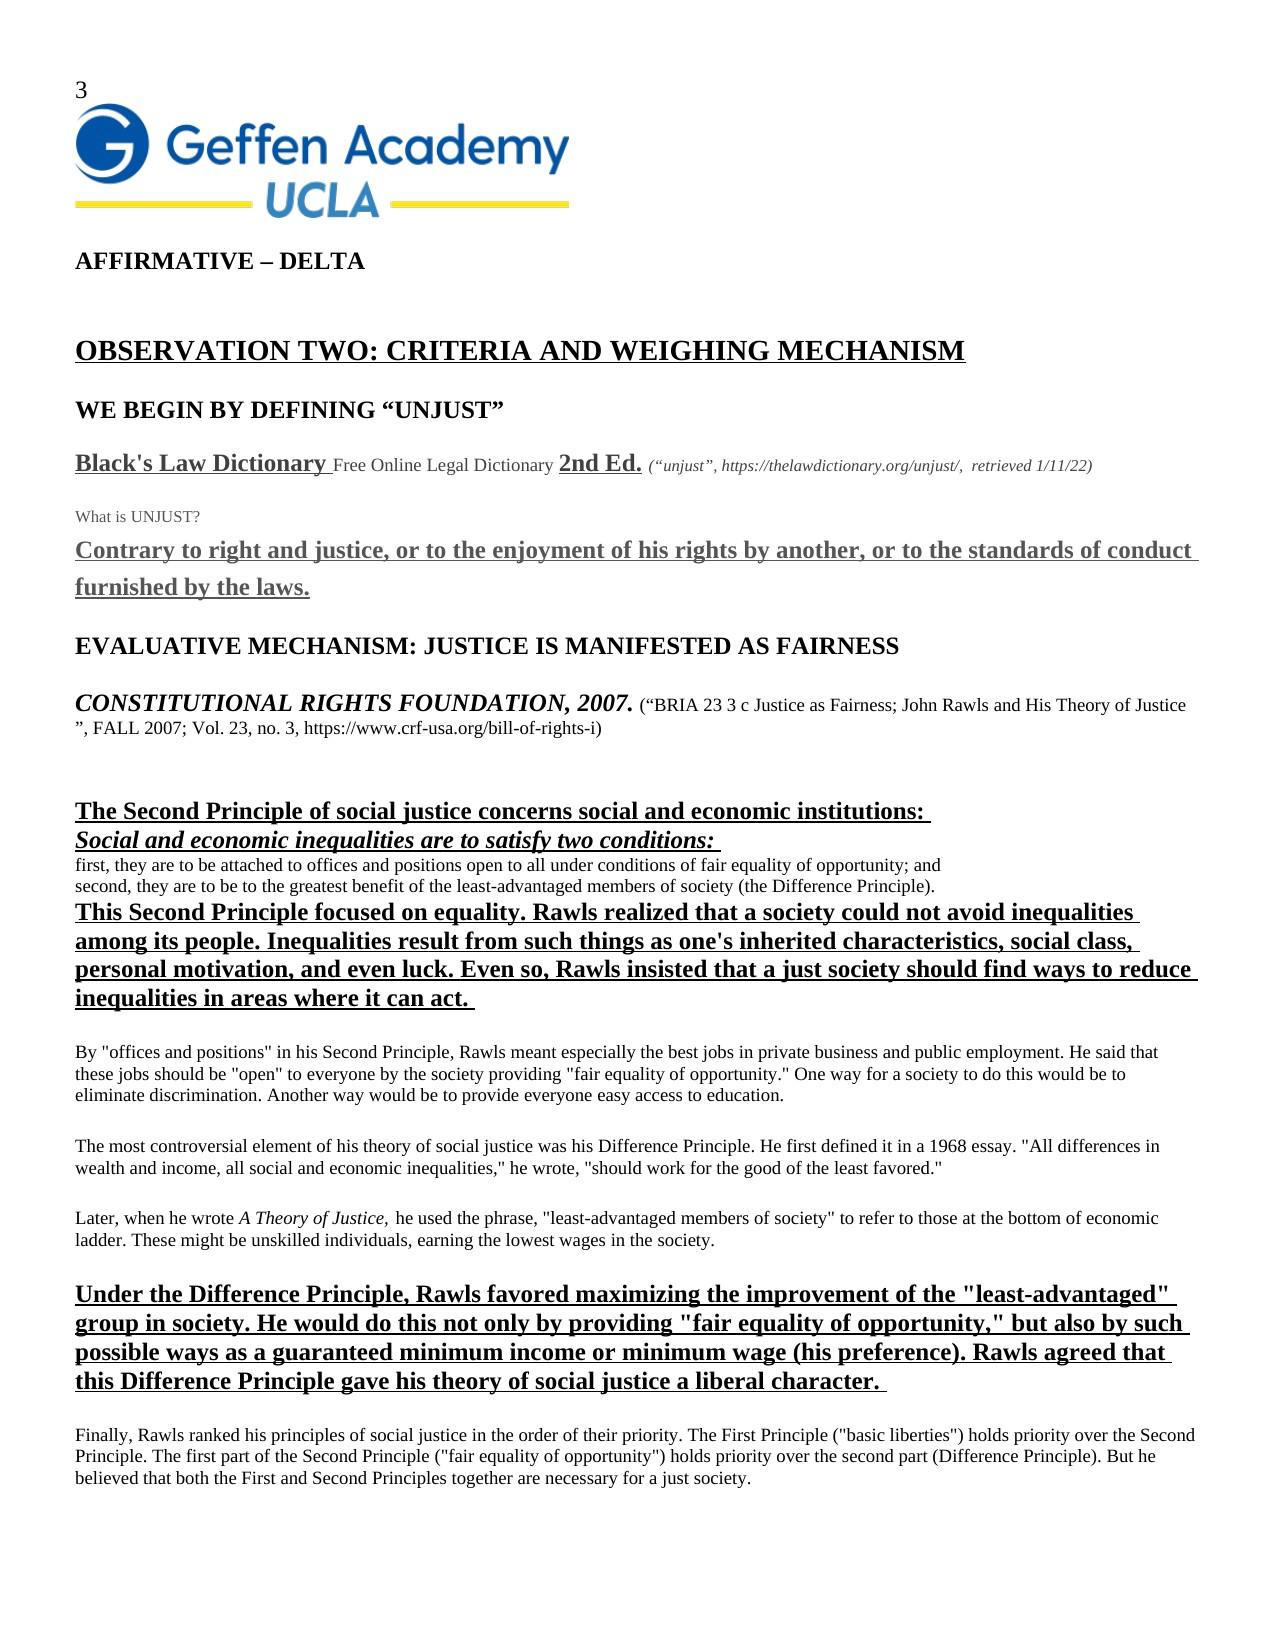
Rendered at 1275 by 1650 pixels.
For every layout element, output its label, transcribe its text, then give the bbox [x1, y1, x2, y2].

text Black's Law Dictionary Free Online Legal Dictionary 2nd Ed. (“unjust”, https://thelawdictionary.org/unjust/, retrieved 1/11/22) [75, 448, 1200, 477]
text By "offices and positions" in his Second Principle, Rawls meant especially the best jobs in private business and public employment. He said that these jobs should be "open" to everyone by the society providing "fair equality of opportunity." One way for a society to do this would be to eliminate discrimination. Another way would be to provide everyone easy access to education. [75, 1041, 1200, 1106]
text CONSTITUTIONAL RIGHTS FOUNDATION, 2007. (“BRIA 23 3 c Justice as Fairness; John Rawls and His Theory of Justiceis Theory of JusticeHi ”, FALL 2007; Vol. 23, no. 3, https://www.crf-usa.org/bill-of-rights-i) [75, 688, 1200, 739]
text WE BEGIN BY DEFINING “UNJUST” [75, 395, 1200, 424]
text Contrary to right and justice, or to the enjoyment of his rights by another, or to the standards of conduct furnished by the laws. [75, 526, 1200, 601]
text second, they are to be to the greatest benefit of the least-advantaged members of society (the Difference Principle). [75, 875, 1200, 897]
text The most controversial element of his theory of social justice was his Difference Principle. He first defined it in a 1968 essay. "All differences in wealth and income, all social and economic inequalities," he wrote, "should work for the good of the least favored." [75, 1135, 1200, 1178]
picture [75, 103, 569, 218]
text Finally, Rawls ranked his principles of social justice in the order of their priority. The First Principle ("basic liberties") holds priority over the Second Principle. The first part of the Second Principle ("fair equality of opportunity") holds priority over the second part (Difference Principle). But he believed that both the First and Second Principles together are necessary for a just society. [75, 1424, 1200, 1488]
text OBSERVATION TWO: CRITERIA AND WEIGHING MECHANISM [75, 333, 1200, 366]
subtitle What is UNJUST? [75, 496, 1200, 526]
text Social and economic inequalities are to satisfy two conditions: [75, 825, 1200, 854]
text Under the Difference Principle, Rawls favored maximizing the improvement of the "least-advantaged" group in society. He would do this not only by providing "fair equality of opportunity," but also by such possible ways as a guaranteed minimum income or minimum wage (his preference). Rawls agreed that this Difference Principle gave his theory of social justice a liberal character. [75, 1279, 1200, 1394]
text This Second Principle focused on equality. Rawls realized that a society could not avoid inequalities among its people. Inequalities result from such things as one's inherited characteristics, social class, personal motivation, and even luck. Even so, Rawls insisted that a just society should find ways to reduce inequalities in areas where it can act. [75, 897, 1200, 1012]
text Later, when he wrote A Theory of Justice, he used the phrase, "least-advantaged members of society" to refer to those at the bottom of economic ladder. These might be unskilled individuals, earning the lowest wages in the society. [75, 1207, 1200, 1250]
text first, they are to be attached to offices and positions open to all under conditions of fair equality of opportunity; and [75, 854, 1200, 875]
text EVALUATIVE MECHANISM: JUSTICE IS MANIFESTED AS FAIRNESS [75, 631, 1200, 660]
text The Second Principle of social justice concerns social and economic institutions: [75, 796, 1200, 825]
